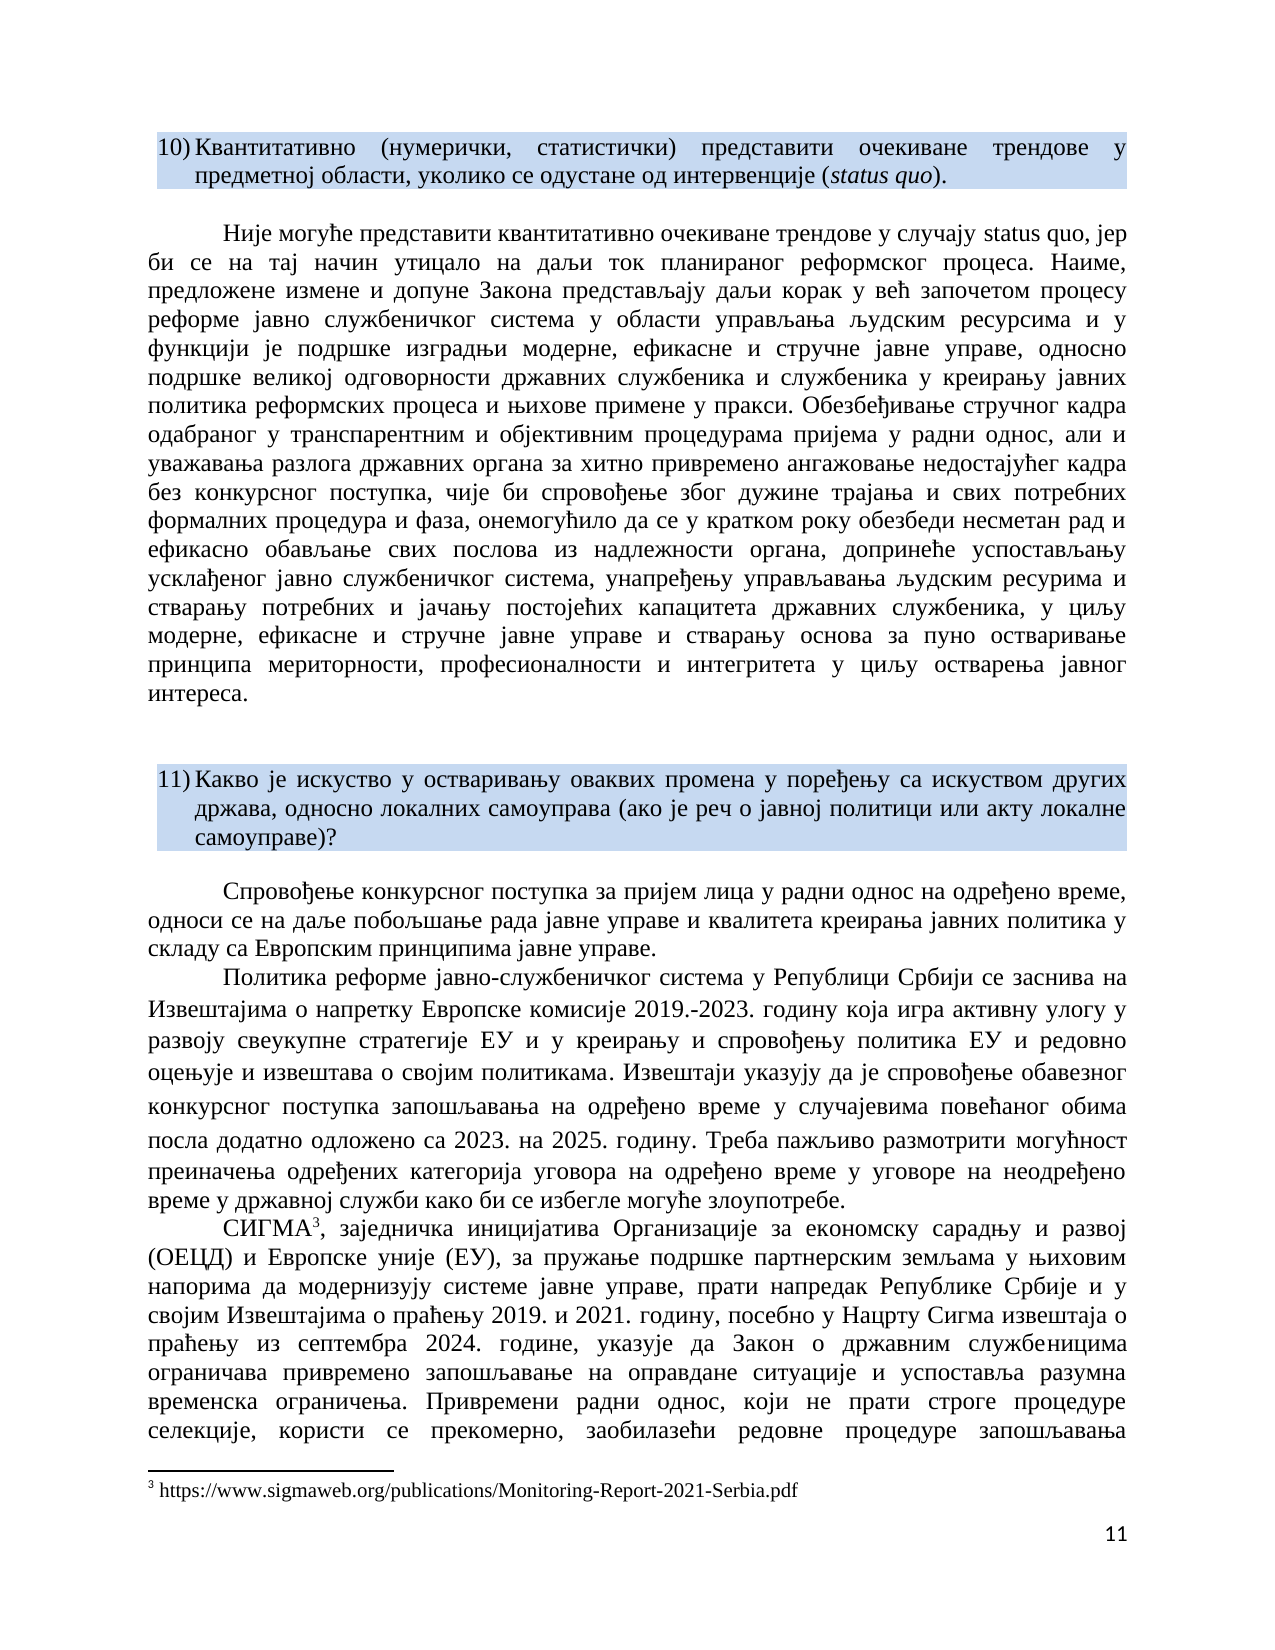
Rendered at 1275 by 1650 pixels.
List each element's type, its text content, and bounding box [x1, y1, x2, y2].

list Какво је искуство у остваривању оваквих промена у поређењу са искуством других држава, односно локалних самоуправа (ако је реч о јавној политици или акту локалне самоуправе)? [157, 764, 1127, 851]
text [148, 1213, 1127, 1443]
text Није могуће представити квантитативно очекиване трендове у случају status quo, јер би се на тај начин утицало на даљи ток планираног реформског процеса. Наиме, предложене измене и допуне Закона представљају даљи корак у већ започетом процесу реформе јавно службеничког система у области управљања људским ресурсима и у функцији је подршке изградњи модерне, ефикасне и стручне јавне управе, односно подршке великој одговорности државних службеника и службеника у креирању јавних политика реформских процеса и њихове примене у пракси. Обезбеђивање стручног кадра одабраног у транспарентним и објективним процедурама пријема у радни однос, али и уважавања разлога државних органа за хитно привремено ангажовање недостајућег кадра без конкурсног поступка, чије би спровођење због дужине трајања и свих потребних формалних процедура и фаза, онемогућило да се у кратком року обезбеди несметан рад и ефикасно обављање свих послова из надлежности органа, допринеће успостављању усклађеног јавно службеничког система, унапређењу управљавања људским ресурима и стварању потребних и јачању постојећих капацитета државних службеника, у циљу модерне, ефикасне и стручне јавне управе и стварању основа за пуно остваривање принципа мериторности, професионалности и интегритета у циљу остварења јавног интереса. [148, 218, 1127, 707]
text Спровођење конкурсног поступка за пријем лица у радни однос на одређено време, односи се на даље побољшање рада јавне управе и квалитета креирања јавних политика у складу са Европским принципима јавне управе. [148, 876, 1127, 962]
list Квантитативно (нумерички, статистички) представити очекиване трендове у предметној области, уколико се одустане од интервенције (status quo). [157, 132, 1127, 189]
text Политика реформе јавно-службеничког система у Републици Србији се заснива на Извештајима о напретку Европске комисије 2019.-2023. годину која игра активну улогу у развоју свеукупне стратегије ЕУ и у креирању и спровођењу политика ЕУ и редовно оцењује и извештава о својим политикама. Извештаји указују да је спровођење обавезног конкурсног поступка запошљавања на одређено време у случајевима повећаног обима посла додатно одложено са 2023. на 2025. годину. Треба пажљиво размотрити могућност преиначења одређених категорија уговора на одређено време у уговоре на неодређено време у државној служби како би се избегле могуће злоупотребе. [148, 962, 1127, 1213]
